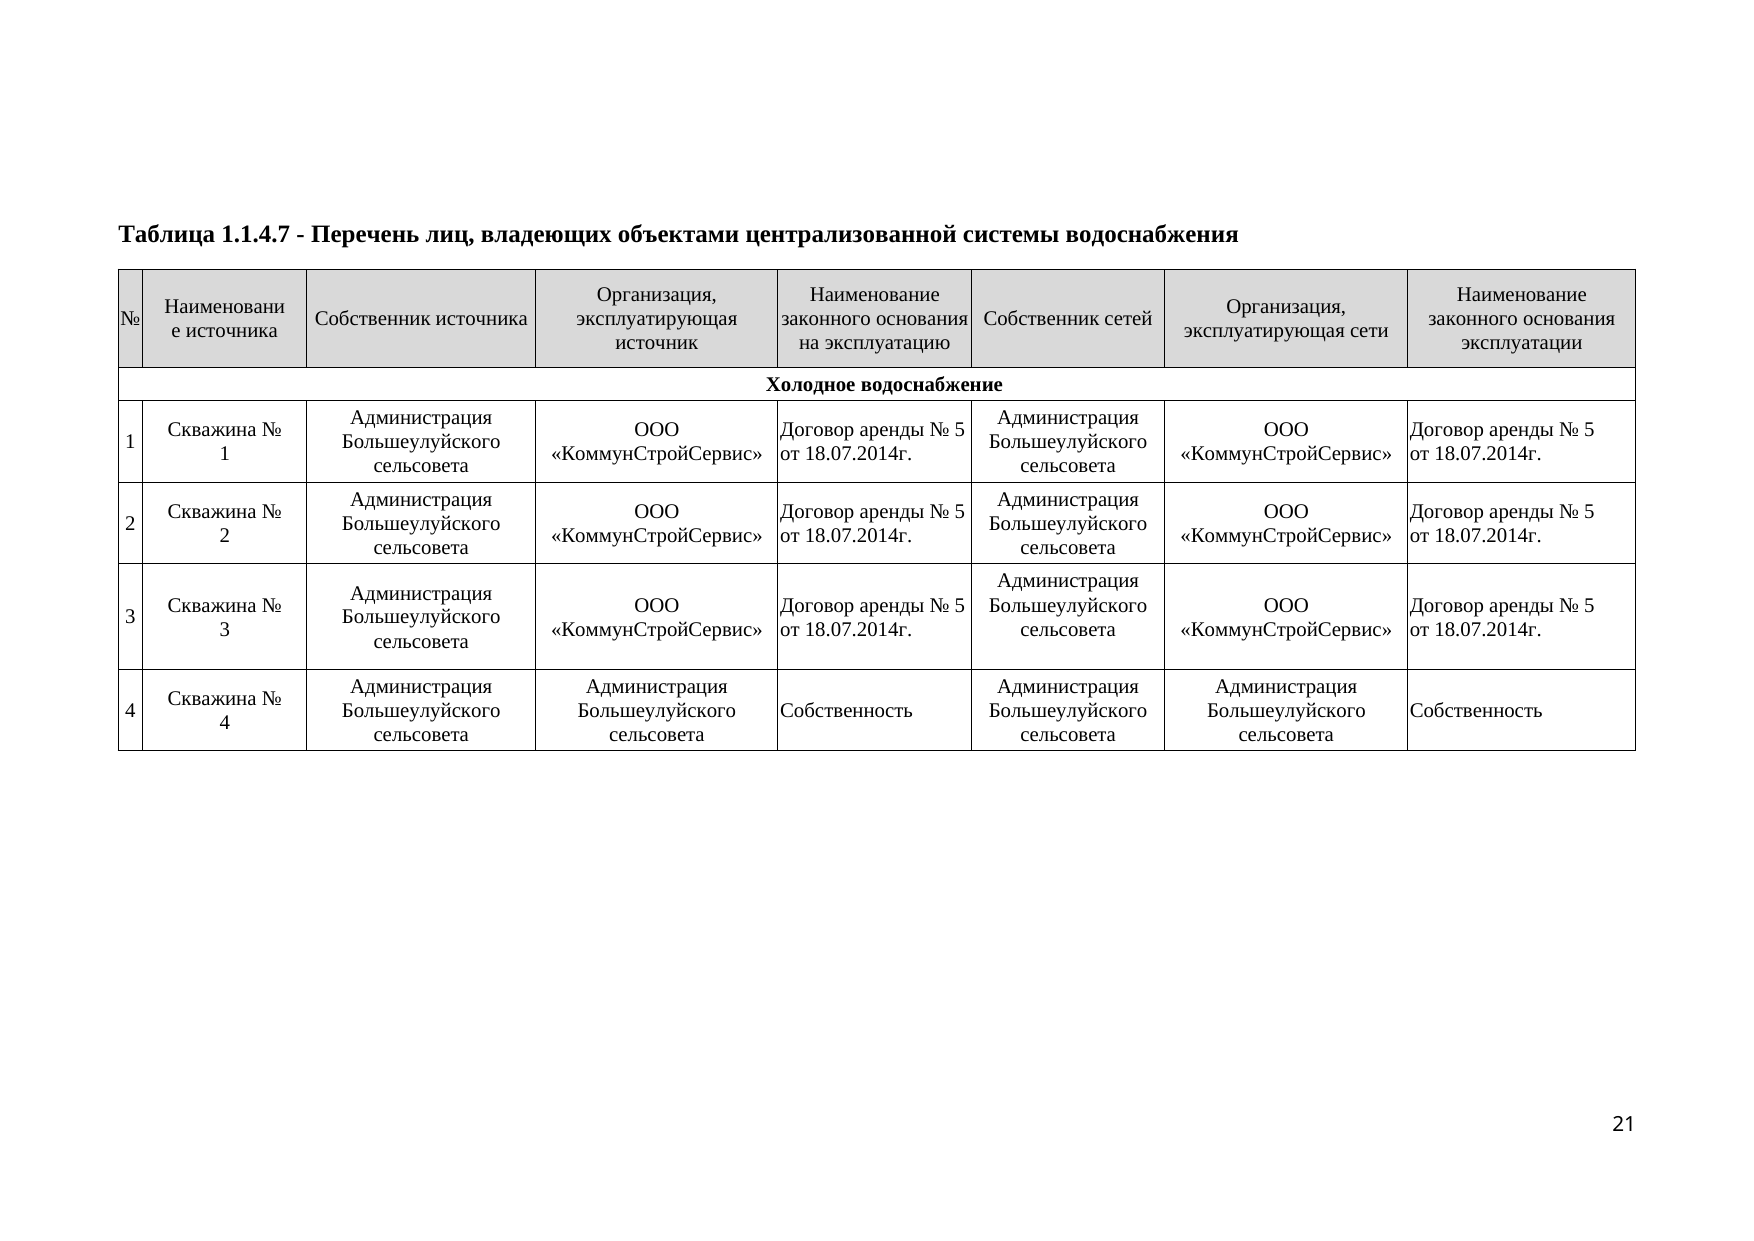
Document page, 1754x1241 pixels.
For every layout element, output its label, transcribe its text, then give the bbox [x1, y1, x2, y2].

table_cell Скважина № 3 [143, 564, 306, 669]
table_cell Скважина № 4 [143, 670, 306, 750]
table_cell Договор аренды № 5 от 18.07.2014г. [778, 483, 971, 563]
table_cell Договор аренды № 5 от 18.07.2014г. [778, 401, 971, 482]
table_header Собственник сетей [972, 270, 1164, 367]
table_cell Администрация Большеулуйского сельсовета [972, 670, 1164, 750]
table_header Наименование законного основания на эксплуатацию [778, 270, 971, 367]
table_cell Собственность [1408, 670, 1635, 750]
table_cell Администрация Большеулуйского сельсовета [307, 564, 535, 669]
table_cell Холодное водоснабжение [119, 368, 1635, 400]
table_cell Администрация Большеулуйского сельсовета [1165, 670, 1407, 750]
table_cell 3 [119, 564, 142, 669]
table_cell Скважина № 2 [143, 483, 306, 563]
table_cell Администрация Большеулуйского сельсовета [307, 670, 535, 750]
table_cell Администрация Большеулуйского сельсовета [536, 670, 777, 750]
table_cell ООО «КоммунСтройСервис» [536, 564, 777, 669]
table_cell Договор аренды № 5 от 18.07.2014г. [1408, 564, 1635, 669]
table_cell Собственность [778, 670, 971, 750]
table_cell ООО «КоммунСтройСервис» [1165, 483, 1407, 563]
table_header Наименование законного основания эксплуатации [1408, 270, 1635, 367]
table_cell Администрация Большеулуйского сельсовета [972, 483, 1164, 563]
table_cell ООО «КоммунСтройСервис» [536, 483, 777, 563]
table_header Наименование источника [143, 270, 306, 367]
table_header Собственник источника [307, 270, 535, 367]
table_cell Администрация Большеулуйского сельсовета [307, 483, 535, 563]
table_cell ООО «КоммунСтройСервис» [536, 401, 777, 482]
table_cell Администрация Большеулуйского сельсовета [972, 401, 1164, 482]
table_cell 1 [119, 401, 142, 482]
table_cell 4 [119, 670, 142, 750]
table_cell Договор аренды № 5 от 18.07.2014г. [1408, 483, 1635, 563]
table_cell ООО «КоммунСтройСервис» [1165, 401, 1407, 482]
table_cell 2 [119, 483, 142, 563]
table_cell Договор аренды № 5 от 18.07.2014г. [1408, 401, 1635, 482]
table_cell Администрация Большеулуйского сельсовета [307, 401, 535, 482]
table_cell ООО «КоммунСтройСервис» [1165, 564, 1407, 669]
text Таблица 1.1.4.7 - Перечень лиц, владеющих объектами централизованной системы водоснабжения [118, 219, 1636, 248]
table_header Организация, эксплуатирующая источник [536, 270, 777, 367]
table_header № [119, 270, 142, 367]
table_header Организация, эксплуатирующая сети [1165, 270, 1407, 367]
table_cell Договор аренды № 5 от 18.07.2014г. [778, 564, 971, 669]
table_cell Скважина № 1 [143, 401, 306, 482]
table_cell Администрация Большеулуйского сельсовета [972, 564, 1164, 669]
